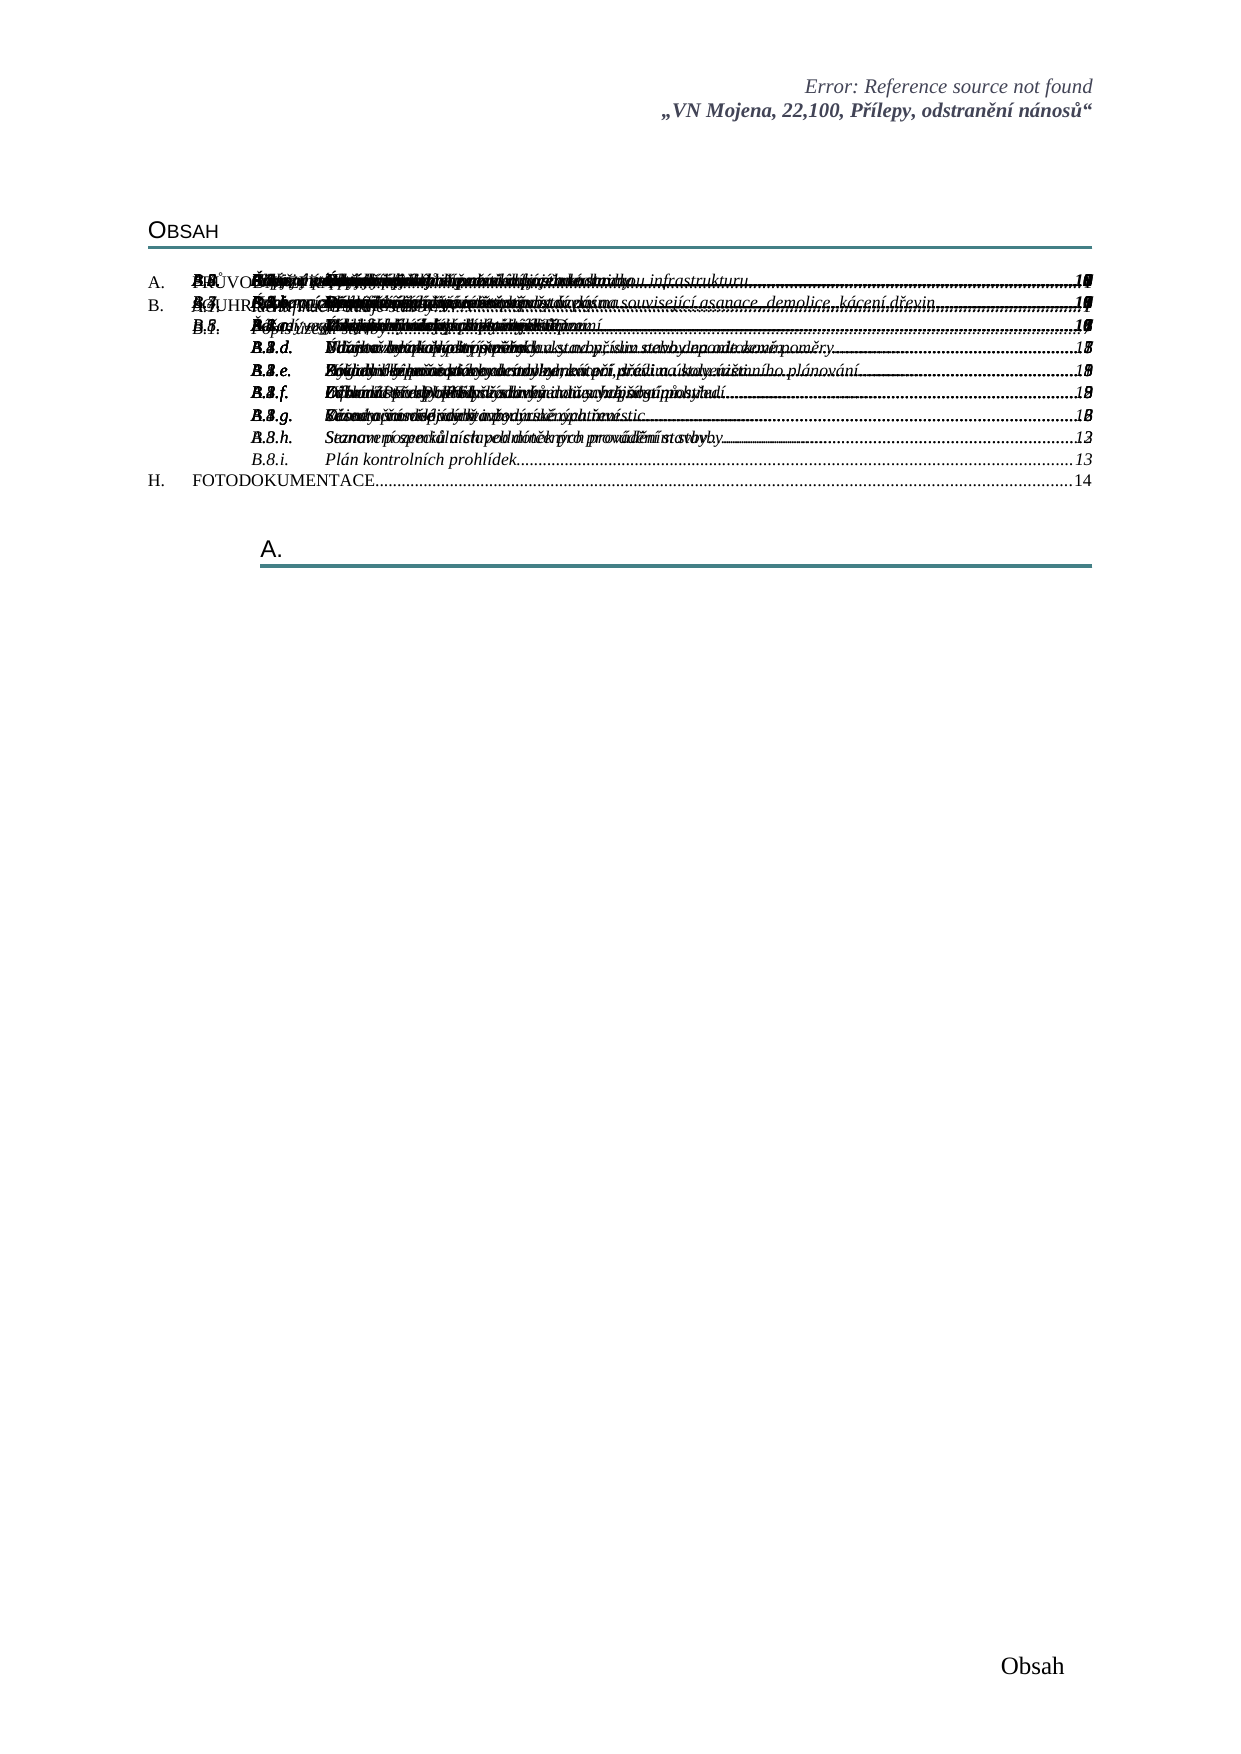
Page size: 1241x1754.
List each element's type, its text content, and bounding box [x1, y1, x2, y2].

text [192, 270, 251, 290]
text Obsah [148, 196, 1092, 246]
text B.8.g. Zásady pro dopravně inženýrské opatření 12 [251, 404, 1092, 425]
text B.8.c. Maximální zábory pro staveniště 11 [251, 315, 1092, 335]
text B.8.e. Zásady bezpečnosti a ochrany zdraví při práci na staveništi 11 [251, 359, 1092, 380]
text B. Souhrnná technická zpráva 7 [148, 294, 1092, 315]
text B.8.b. Ochrana okolí staveniště a požadavky na související asanace, demolice, kácení dřevin 11 [251, 292, 1092, 313]
text B.8.a. Napojení staveniště na stávající a technickou infrastrukturu 10 [251, 270, 1092, 290]
text B.8.d. Bilance zemních prací, požadavky na přísun nebo deponie zemin 11 [251, 337, 1092, 357]
text H. Fotodokumentace 14 [148, 315, 1092, 490]
text B.8.f. Užívání stavby osobami s omezenou schopností pohybu 12 [251, 382, 1092, 402]
text B.8.h. Stanovení speciálních podmínek pro provádění stavby 12 [251, 427, 1092, 447]
text A. Průvodní zpráva 1 [148, 272, 1092, 292]
text Průvodní zpráva [260, 514, 1092, 564]
text B.8.i. Plán kontrolních prohlídek 13 [251, 449, 1092, 469]
